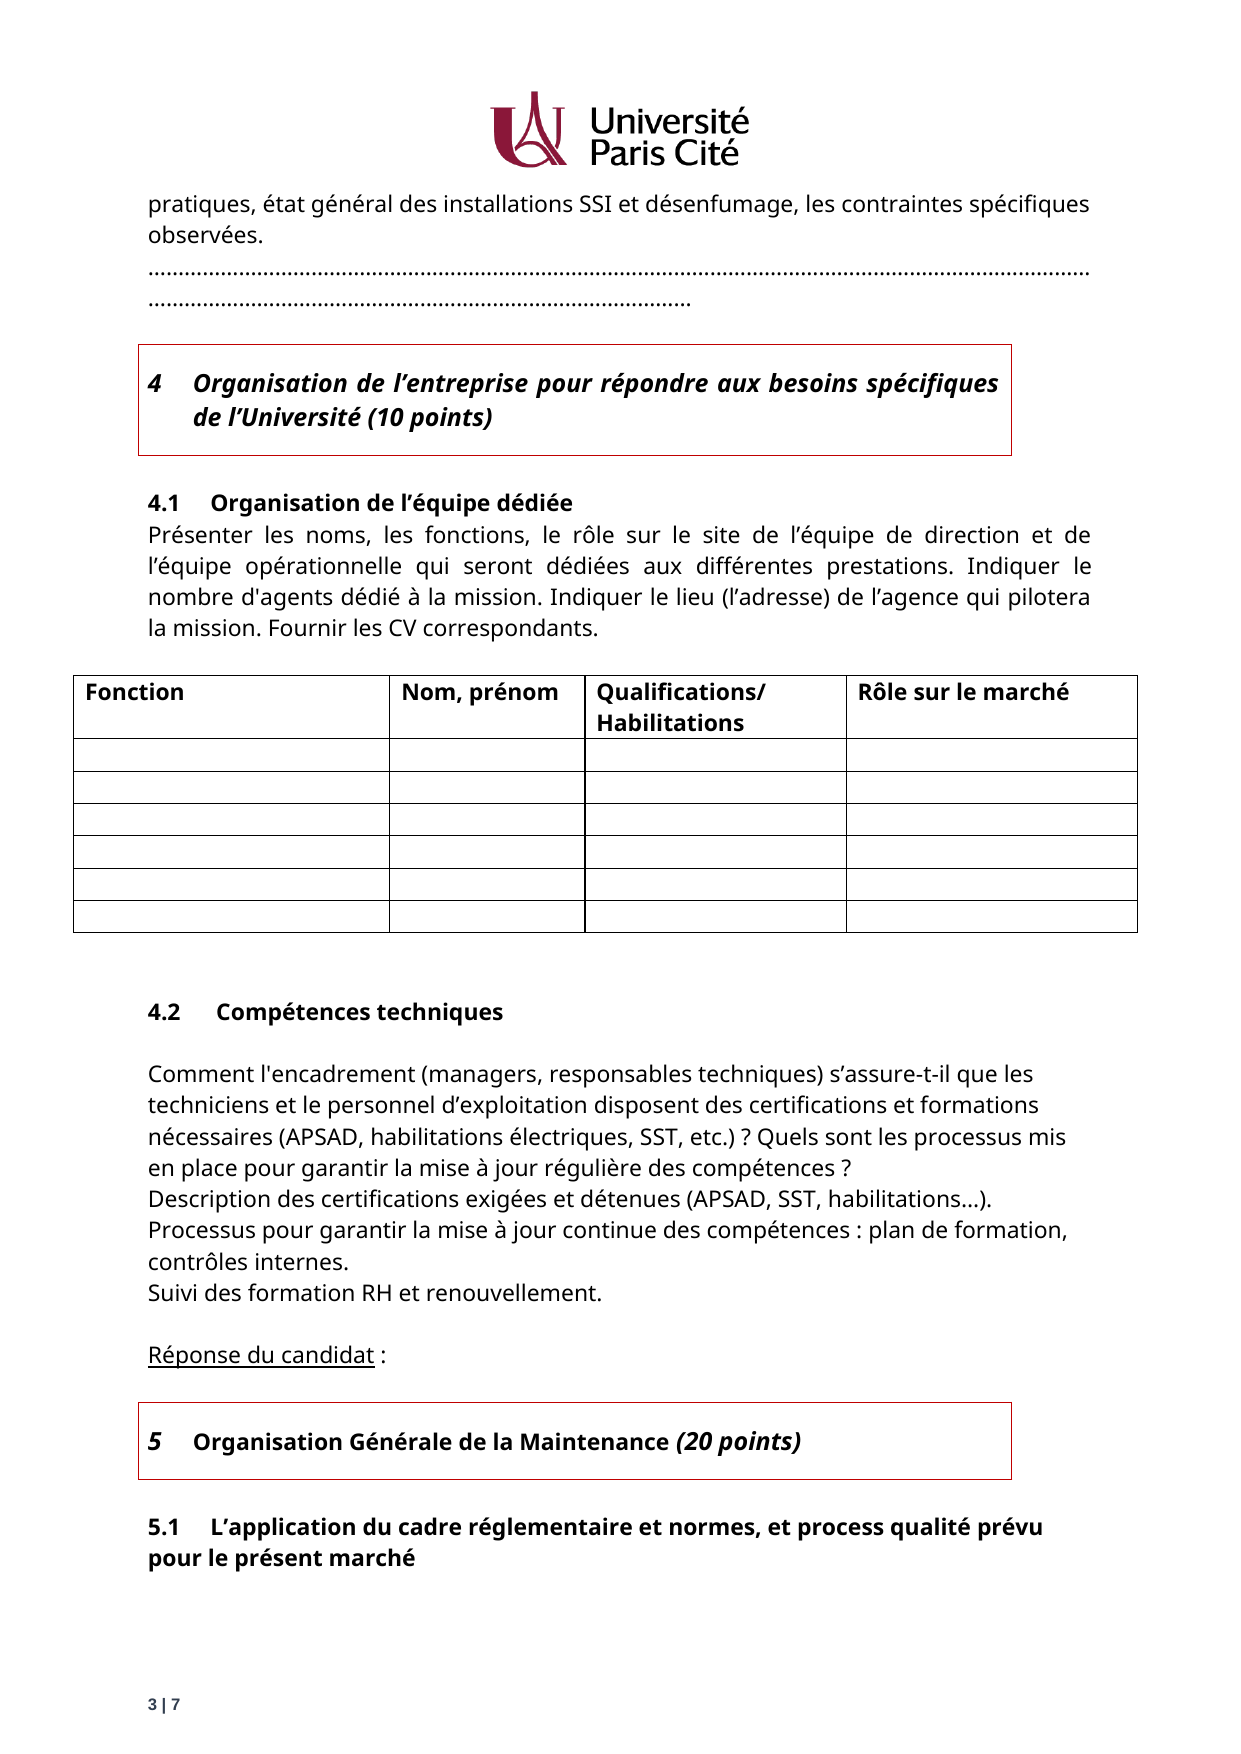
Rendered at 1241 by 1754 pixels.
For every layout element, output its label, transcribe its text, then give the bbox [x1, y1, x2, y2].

subtitle 5.1 L’application du cadre réglementaire et normes, et process qualité prévu pour le présent marché [148, 1511, 1093, 1573]
text Comment l'encadrement (managers, responsables techniques) s’assure-t-il que les techniciens et le personnel d’exploitation disposent des certifications et formations nécessaires (APSAD, habilitations électriques, SST, etc.) ? Quels sont les processus mis en place pour garantir la mise à jour régulière des compétences ? [148, 1058, 1093, 1183]
text ………………………………………………………………………………………………………………………………………………………………………………………………………………………… [148, 250, 1093, 313]
table_cell [586, 804, 846, 835]
table_cell [586, 836, 846, 867]
text Suivi des formation RH et renouvellement. [148, 1277, 1093, 1308]
table_cell [74, 836, 389, 867]
table_cell [847, 869, 1137, 900]
text Description des certifications exigées et détenues (APSAD, SST, habilitations…). [148, 1183, 1093, 1214]
table_cell [390, 869, 584, 900]
table_cell [847, 901, 1137, 932]
table_cell [390, 804, 584, 835]
table_cell [74, 901, 389, 932]
table_cell [74, 772, 389, 803]
picture [470, 73, 770, 188]
table_cell [847, 836, 1137, 867]
table_cell [847, 772, 1137, 803]
table_cell [390, 836, 584, 867]
text Réponse du candidat : [148, 1339, 1093, 1371]
table_cell [74, 804, 389, 835]
table_cell [586, 739, 846, 771]
table_cell [390, 772, 584, 803]
table_cell [390, 901, 584, 932]
table_cell [74, 869, 389, 900]
table_header Qualifications/Habilitations [586, 676, 846, 738]
text Processus pour garantir la mise à jour continue des compétences : plan de formation, contrôles internes. [148, 1214, 1093, 1277]
text 4.1 Organisation de l’équipe dédiée [148, 487, 1093, 518]
table_cell [847, 739, 1137, 771]
table_header Rôle sur le marché [847, 676, 1137, 738]
text 4.2 Compétences techniques [148, 996, 1093, 1027]
table_cell [586, 901, 846, 932]
subtitle Organisation Générale de la Maintenance (20 points) [139, 1403, 1011, 1479]
table_cell [586, 772, 846, 803]
table_header Nom, prénom [390, 676, 584, 738]
table_cell [74, 739, 389, 771]
table_header Fonction [74, 676, 389, 738]
table_cell [847, 804, 1137, 835]
subtitle Organisation de l’entreprise pour répondre aux besoins spécifiques de l’Université (10 points) [139, 345, 1011, 455]
table_cell [390, 739, 584, 771]
table_cell [586, 869, 846, 900]
text Présenter les noms, les fonctions, le rôle sur le site de l’équipe de direction et de l’équipe opérationnelle qui seront dédiées aux différentes prestations. Indiquer le nombre d'agents dédié à la mission. Indiquer le lieu (l’adresse) de l’agence qui pilotera la mission. Fournir les CV correspondants. [148, 518, 1093, 643]
